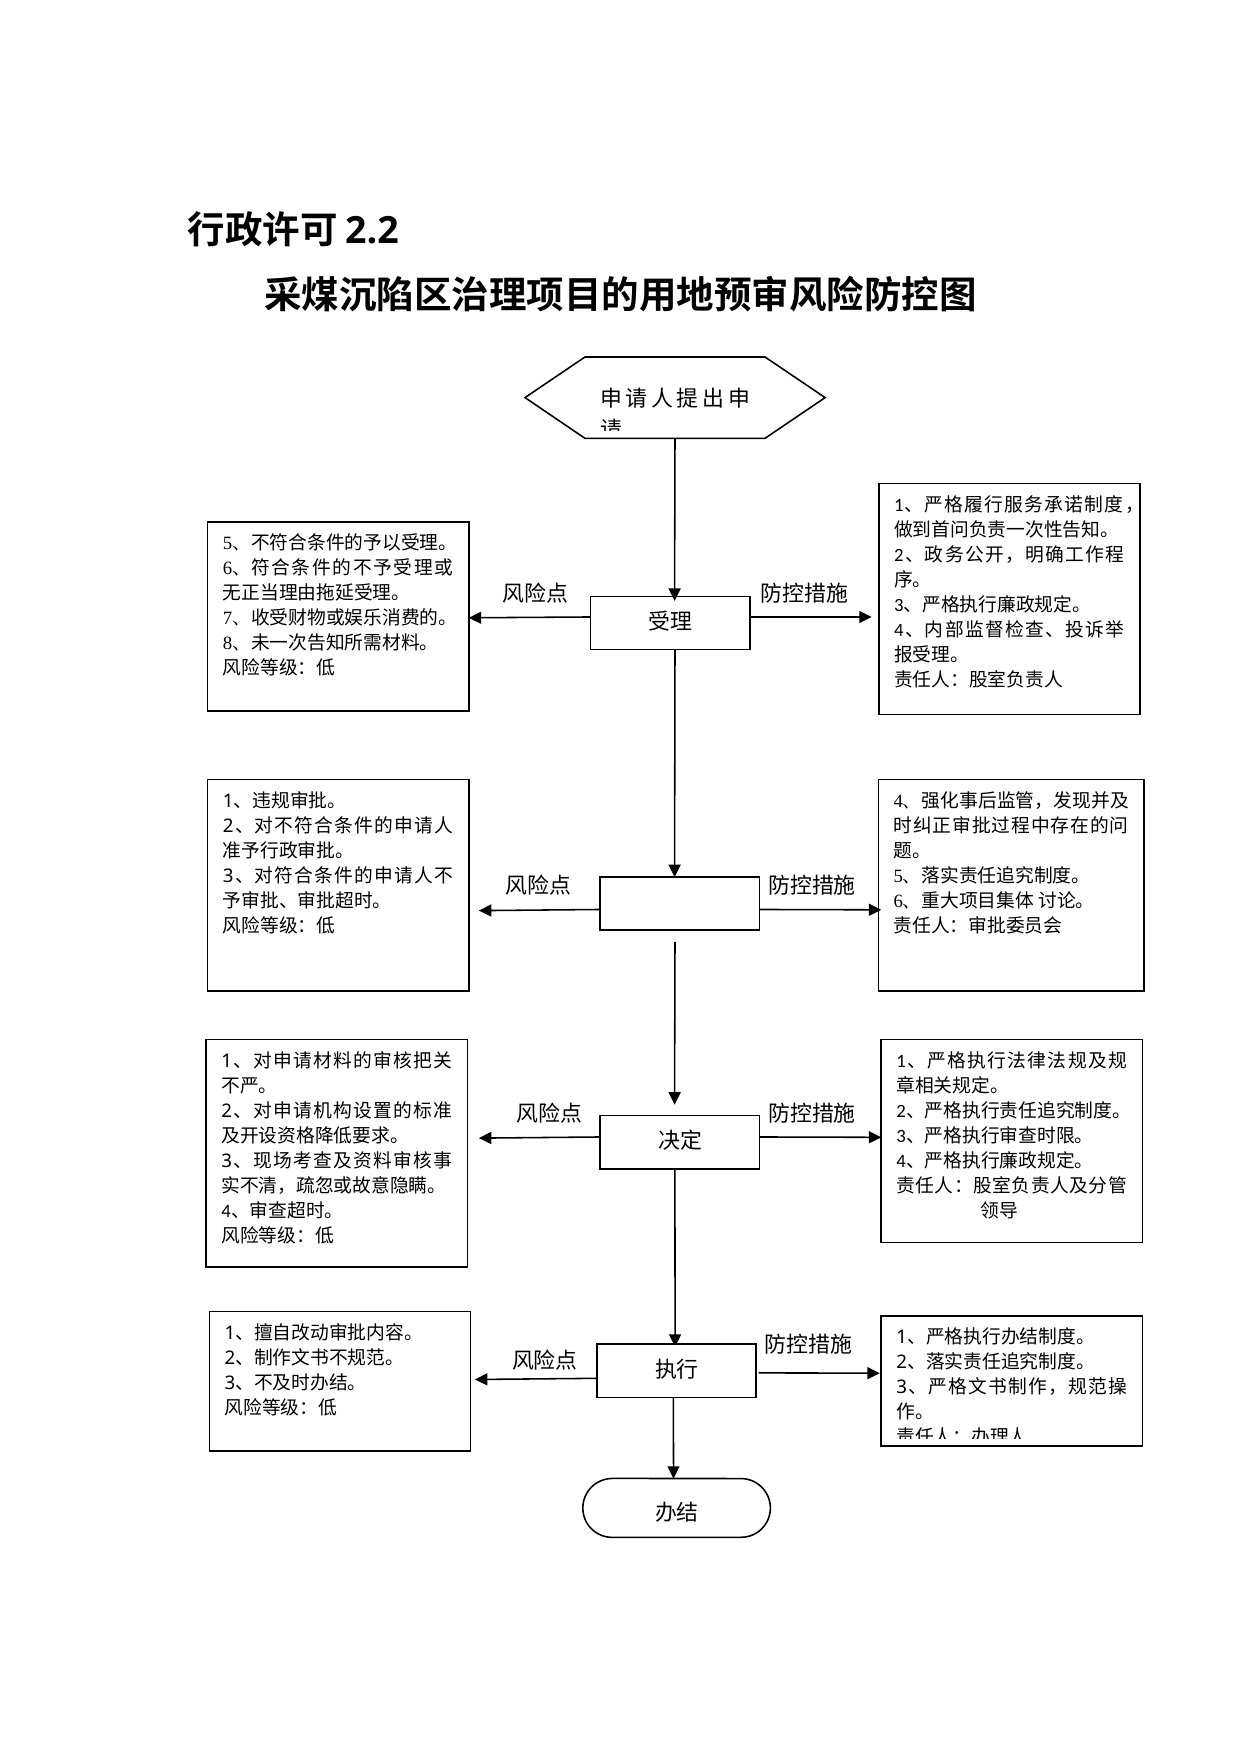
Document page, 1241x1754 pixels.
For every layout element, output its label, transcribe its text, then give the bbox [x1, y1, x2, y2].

text 行政许可2.2 [187, 194, 1053, 259]
text 采煤沉陷区治理项目的用地预审风险防控图 [187, 259, 1053, 324]
